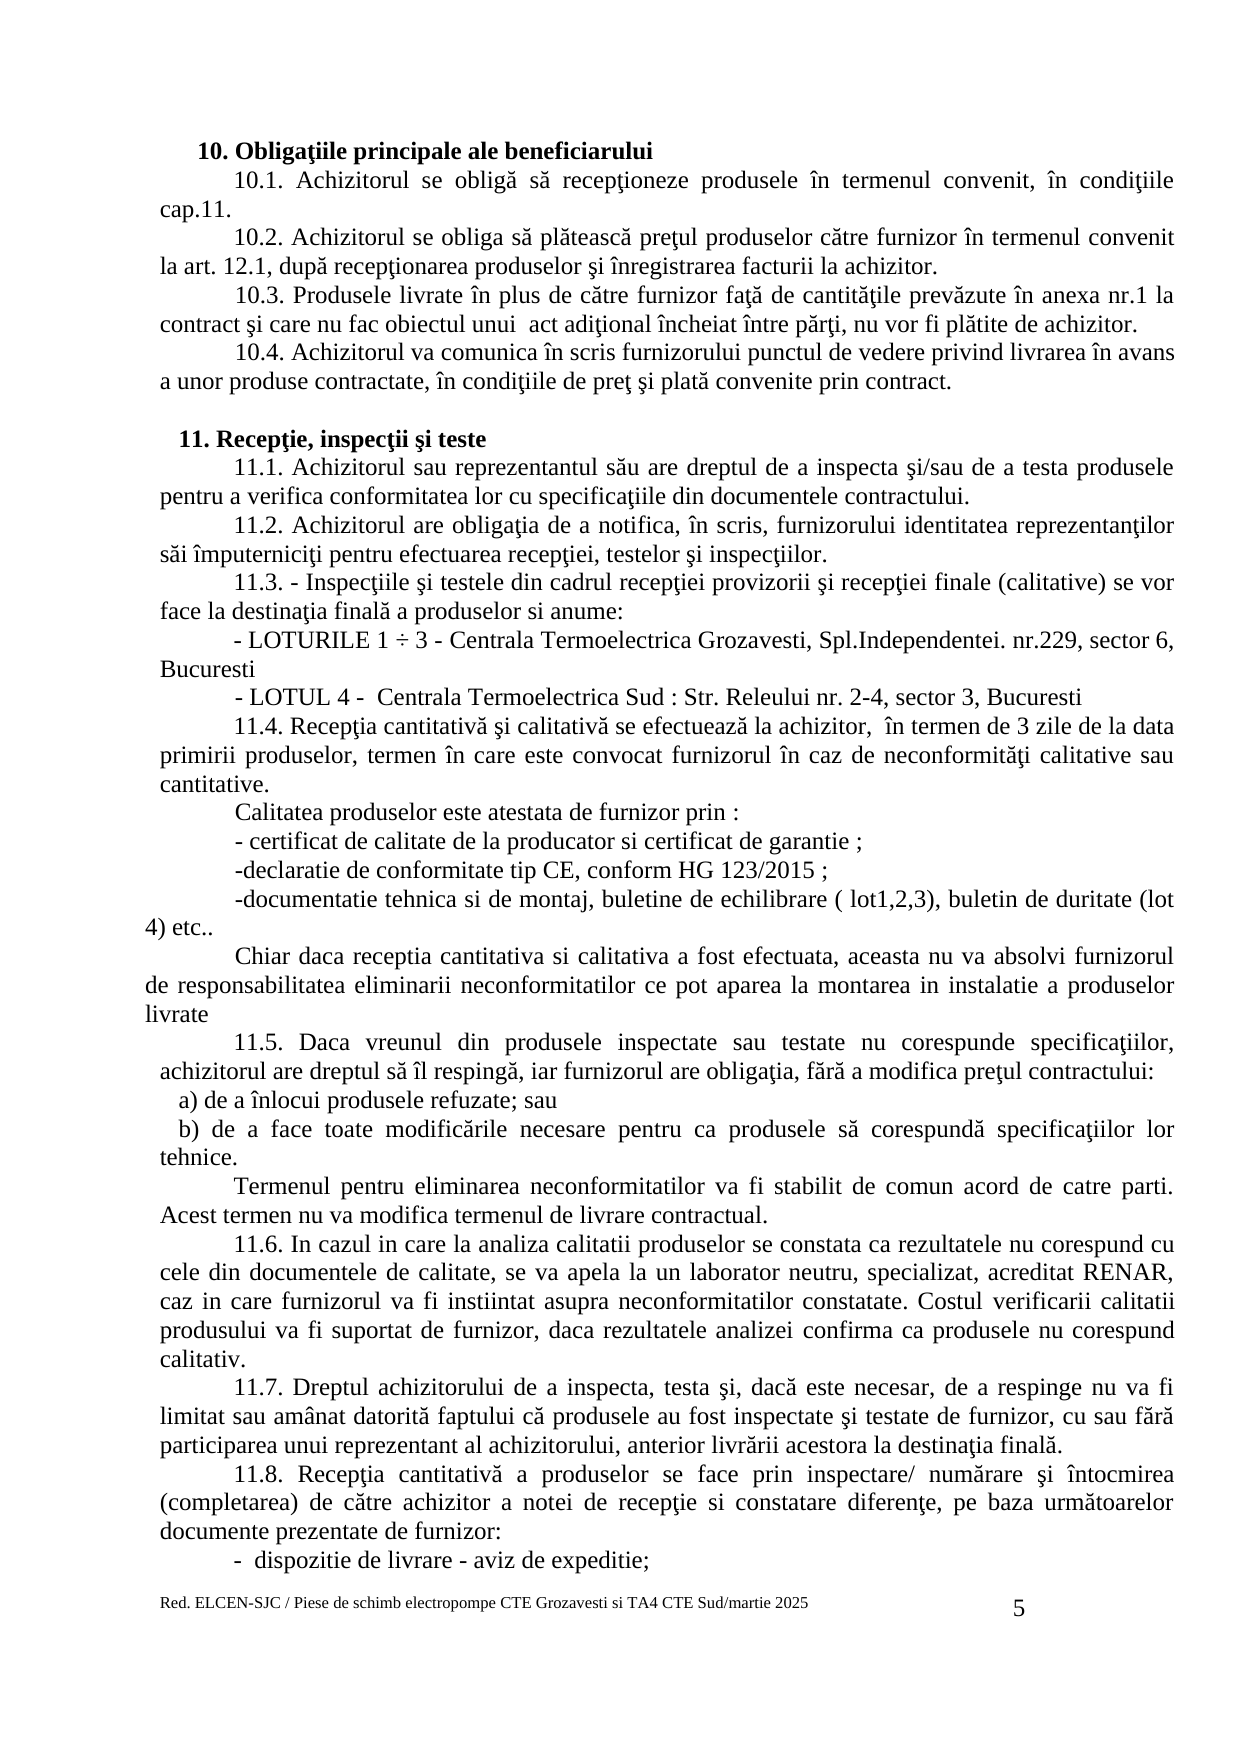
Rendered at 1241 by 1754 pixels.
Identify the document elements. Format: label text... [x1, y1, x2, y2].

text a) de a înlocui produsele refuzate; sau [159, 1085, 1175, 1114]
text 10.4. Achizitorul va comunica în scris furnizorului punctul de vedere privind livrarea în avans a unor produse contractate, în condiţiile de preţ şi plată convenite prin contract. [159, 337, 1175, 395]
text 10. Obligaţiile principale ale beneficiarului [159, 136, 1175, 165]
text 11.4. Recepţia cantitativă şi calitativă se efectuează la achizitor, în termen de 3 zile de la data primirii produselor, termen în care este convocat furnizorul în caz de neconformităţi calitative sau cantitative. [159, 711, 1175, 797]
text 11. Recepţie, inspecţii şi teste [159, 424, 1175, 452]
text 11.3. - Inspecţiile şi testele din cadrul recepţiei provizorii şi recepţiei finale (calitative) se vor face la destinaţia finală a produselor si anume: [159, 567, 1175, 625]
text 11.1. Achizitorul sau reprezentantul său are dreptul de a inspecta şi/sau de a testa produsele pentru a verifica conformitatea lor cu specificaţiile din documentele contractului. [159, 452, 1175, 510]
text 10.1. Achizitorul se obligă să recepţioneze produsele în termenul convenit, în condiţiile cap.11. [159, 165, 1175, 222]
text Calitatea produselor este atestata de furnizor prin : [145, 797, 1175, 826]
text 10.3. Produsele livrate în plus de către furnizor faţă de cantităţile prevăzute în anexa nr.1 la contract şi care nu fac obiectul unui act adiţional încheiat între părţi, nu vor fi plătite de achizitor. [159, 280, 1175, 337]
text -declaratie de conformitate tip CE, conform HG 123/2015 ; [145, 855, 1175, 884]
text 11.5. Daca vreunul din produsele inspectate sau testate nu corespunde specificaţiilor, achizitorul are dreptul să îl respingă, iar furnizorul are obligaţia, fără a modifica preţul contractului: [159, 1027, 1175, 1085]
text 11.8. Recepţia cantitativă a produselor se face prin inspectare/ numărare şi întocmirea (completarea) de către achizitor a notei de recepţie si constatare diferenţe, pe baza următoarelor documente prezentate de furnizor: [159, 1459, 1175, 1545]
text b) de a face toate modificările necesare pentru ca produsele să corespundă specificaţiilor lor tehnice. [159, 1114, 1175, 1171]
text - LOTURILE 1 ÷ 3 - Centrala Termoelectrica Grozavesti, Spl.Independentei. nr.229, sector 6, Bucuresti [159, 625, 1175, 682]
text - LOTUL 4 - Centrala Termoelectrica Sud : Str. Releului nr. 2-4, sector 3, Bucuresti [159, 682, 1175, 711]
text 11.7. Dreptul achizitorului de a inspecta, testa şi, dacă este necesar, de a respinge nu va fi limitat sau amânat datorită faptului că produsele au fost inspectate şi testate de furnizor, cu sau fără participarea unui reprezentant al achizitorului, anterior livrării acestora la destinaţia finală. [159, 1372, 1175, 1459]
text -documentatie tehnica si de montaj, buletine de echilibrare ( lot1,2,3), buletin de duritate (lot 4) etc.. [145, 884, 1175, 941]
text - certificat de calitate de la producator si certificat de garantie ; [145, 826, 1175, 855]
text 11.6. In cazul in care la analiza calitatii produselor se constata ca rezultatele nu corespund cu cele din documentele de calitate, se va apela la un laborator neutru, specializat, acreditat RENAR, caz in care furnizorul va fi instiintat asupra neconformitatilor constatate. Costul verificarii calitatii produsului va fi suportat de furnizor, daca rezultatele analizei confirma ca produsele nu corespund calitativ. [159, 1229, 1175, 1372]
text 10.2. Achizitorul se obliga să plătească preţul produselor către furnizor în termenul convenit la art. 12.1, după recepţionarea produselor şi înregistrarea facturii la achizitor. [159, 222, 1175, 280]
text Termenul pentru eliminarea neconformitatilor va fi stabilit de comun acord de catre parti. Acest termen nu va modifica termenul de livrare contractual. [159, 1171, 1175, 1229]
text 11.2. Achizitorul are obligaţia de a notifica, în scris, furnizorului identitatea reprezentanţilor săi împuterniciţi pentru efectuarea recepţiei, testelor şi inspecţiilor. [159, 510, 1175, 567]
text Chiar daca receptia cantitativa si calitativa a fost efectuata, aceasta nu va absolvi furnizorul de responsabilitatea eliminarii neconformitatilor ce pot aparea la montarea in instalatie a produselor livrate [145, 941, 1175, 1027]
text - dispozitie de livrare - aviz de expeditie; [159, 1545, 1175, 1574]
